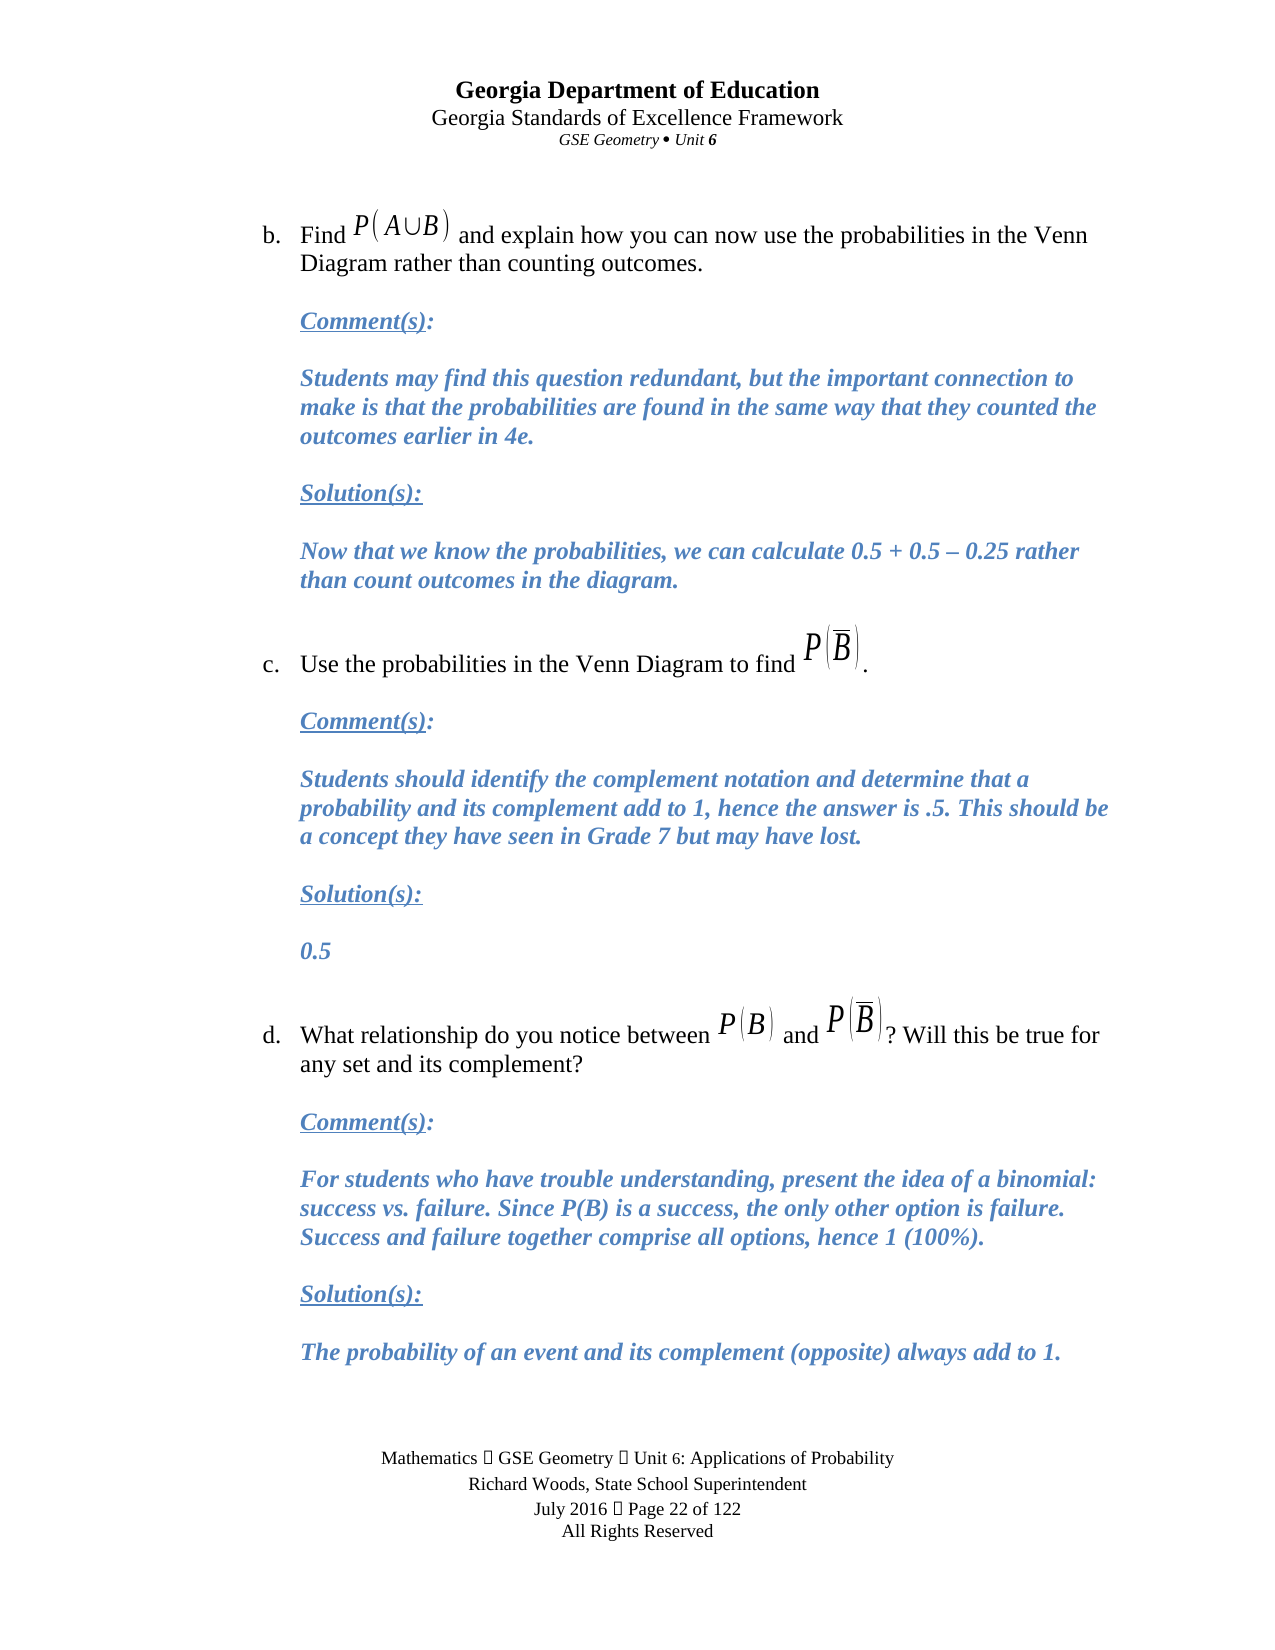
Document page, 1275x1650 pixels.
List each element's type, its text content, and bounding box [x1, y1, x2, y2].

list Use the probabilities in the Venn Diagram to find . [262, 622, 1125, 678]
list What relationship do you notice between and ? Will this be true for any set and its complement? [262, 994, 1125, 1078]
text Students should identify the complement notation and determine that a probability and its complement add to 1, hence the answer is .5. This should be a concept they have seen in Grade 7 but may have lost. [300, 764, 1125, 850]
text Solution(s): [225, 879, 1125, 908]
text Comment(s): [300, 1107, 1125, 1136]
text Solution(s): [225, 1279, 1125, 1308]
text For students who have trouble understanding, present the idea of a binomial: success vs. failure. Since P(B) is a success, the only other option is failure. Success and failure together comprise all options, hence 1 (100%). [300, 1164, 1125, 1251]
text Comment(s): [225, 306, 1125, 335]
text 0.5 [300, 936, 1125, 965]
list Find and explain how you can now use the probabilities in the Venn Diagram rather than counting outcomes. [262, 207, 1125, 277]
text Students may find this question redundant, but the important connection to make is that the probabilities are found in the same way that they counted the outcomes earlier in 4e. [300, 363, 1125, 450]
text Solution(s): [187, 478, 1125, 507]
text Now that we know the probabilities, we can calculate 0.5 + 0.5 – 0.25 rather than count outcomes in the diagram. [300, 536, 1125, 593]
text The probability of an event and its complement (opposite) always add to 1. [150, 1337, 1125, 1366]
text Comment(s): [225, 706, 1125, 735]
